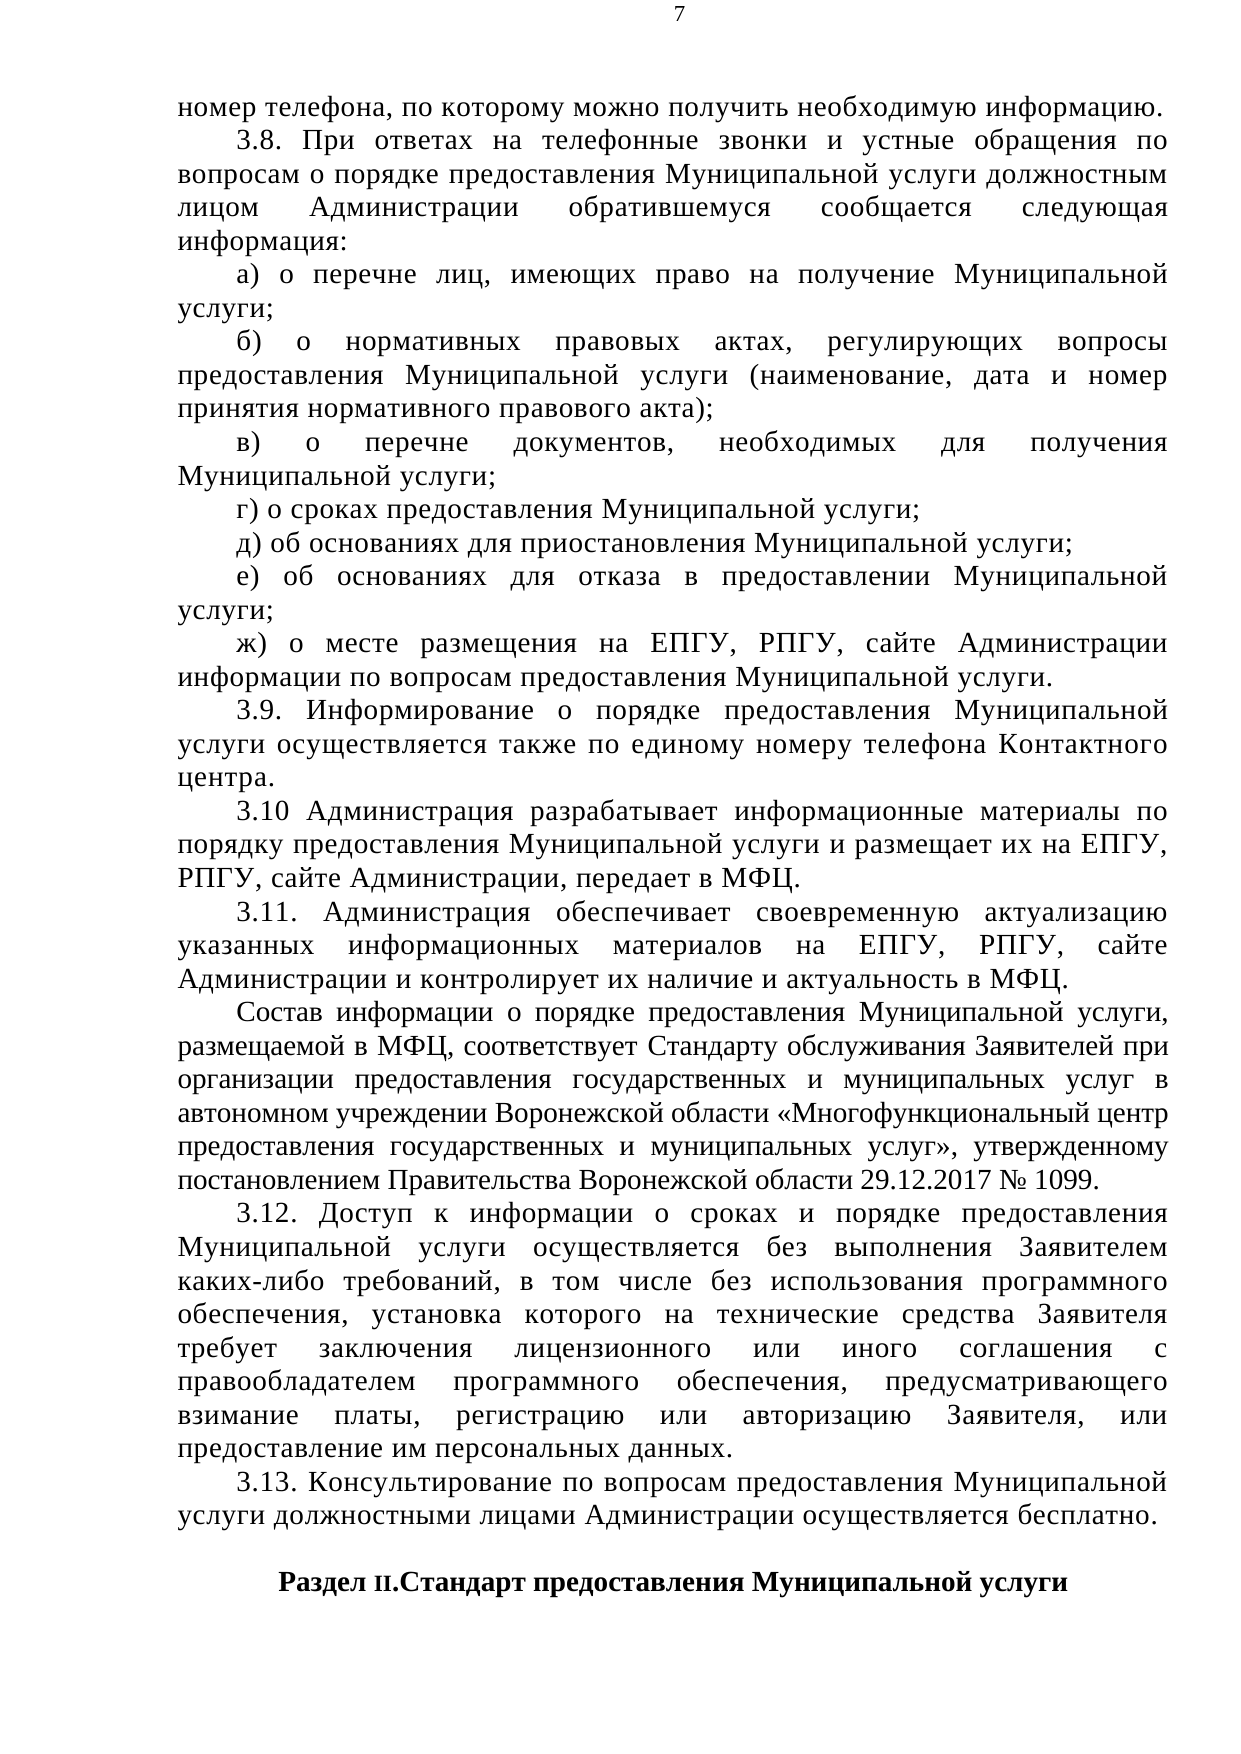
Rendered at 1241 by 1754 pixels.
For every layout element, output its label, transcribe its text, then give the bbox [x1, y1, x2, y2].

text 3.9. Информирование о порядке предоставления Муниципальной услуги осуществляется также по единому номеру телефона Контактного центра. [177, 692, 1169, 793]
text Состав информации о порядке предоставления Муниципальной услуги, размещаемой в МФЦ, соответствует Стандарту обслуживания Заявителей при организации предоставления государственных и муниципальных услуг в автономном учреждении Воронежской области «Многофункциональный центр предоставления государственных и муниципальных услуг», утвержденному постановлением Правительства Воронежской области 29.12.2017 № 1099. [177, 994, 1169, 1196]
text 3.10 Администрация разрабатывает информационные материалы по порядку предоставления Муниципальной услуги и размещает их на ЕПГУ, РПГУ, сайте Администрации, передает в МФЦ. [177, 793, 1169, 894]
text 3.8. При ответах на телефонные звонки и устные обращения по вопросам о порядке предоставления Муниципальной услуги должностным лицом Администрации обратившемуся сообщается следующая информация: [177, 122, 1169, 256]
text б) о нормативных правовых актах, регулирующих вопросы предоставления Муниципальной услуги (наименование, дата и номер принятия нормативного правового акта); [177, 323, 1169, 424]
text д) об основаниях для приостановления Муниципальной услуги; [177, 525, 1169, 558]
text а) о перечне лиц, имеющих право на получение Муниципальной услуги; [177, 256, 1169, 323]
text в) о перечне документов, необходимых для получения Муниципальной услуги; [177, 424, 1169, 491]
text 3.12. Доступ к информации о сроках и порядке предоставления Муниципальной услуги осуществляется без выполнения Заявителем каких-либо требований, в том числе без использования программного обеспечения, установка которого на технические средства Заявителя требует заключения лицензионного или иного соглашения с правообладателем программного обеспечения, предусматривающего взимание платы, регистрацию или авторизацию Заявителя, или предоставление им персональных данных. [177, 1196, 1169, 1464]
text е) об основаниях для отказа в предоставлении Муниципальной услуги; [177, 558, 1169, 625]
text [177, 89, 1169, 122]
text г) о сроках предоставления Муниципальной услуги; [177, 491, 1169, 525]
text ж) о месте размещения на ЕПГУ, РПГУ, сайте Администрации информации по вопросам предоставления Муниципальной услуги. [177, 625, 1169, 692]
text Раздел ii.Стандарт предоставления Муниципальной услуги [177, 1564, 1169, 1598]
text 3.13. Консультирование по вопросам предоставления Муниципальной услуги должностными лицами Администрации осуществляется бесплатно. [177, 1464, 1169, 1531]
text 3.11. Администрация обеспечивает своевременную актуализацию указанных информационных материалов на ЕПГУ, РПГУ, сайте Администрации и контролирует их наличие и актуальность в МФЦ. [177, 894, 1169, 994]
